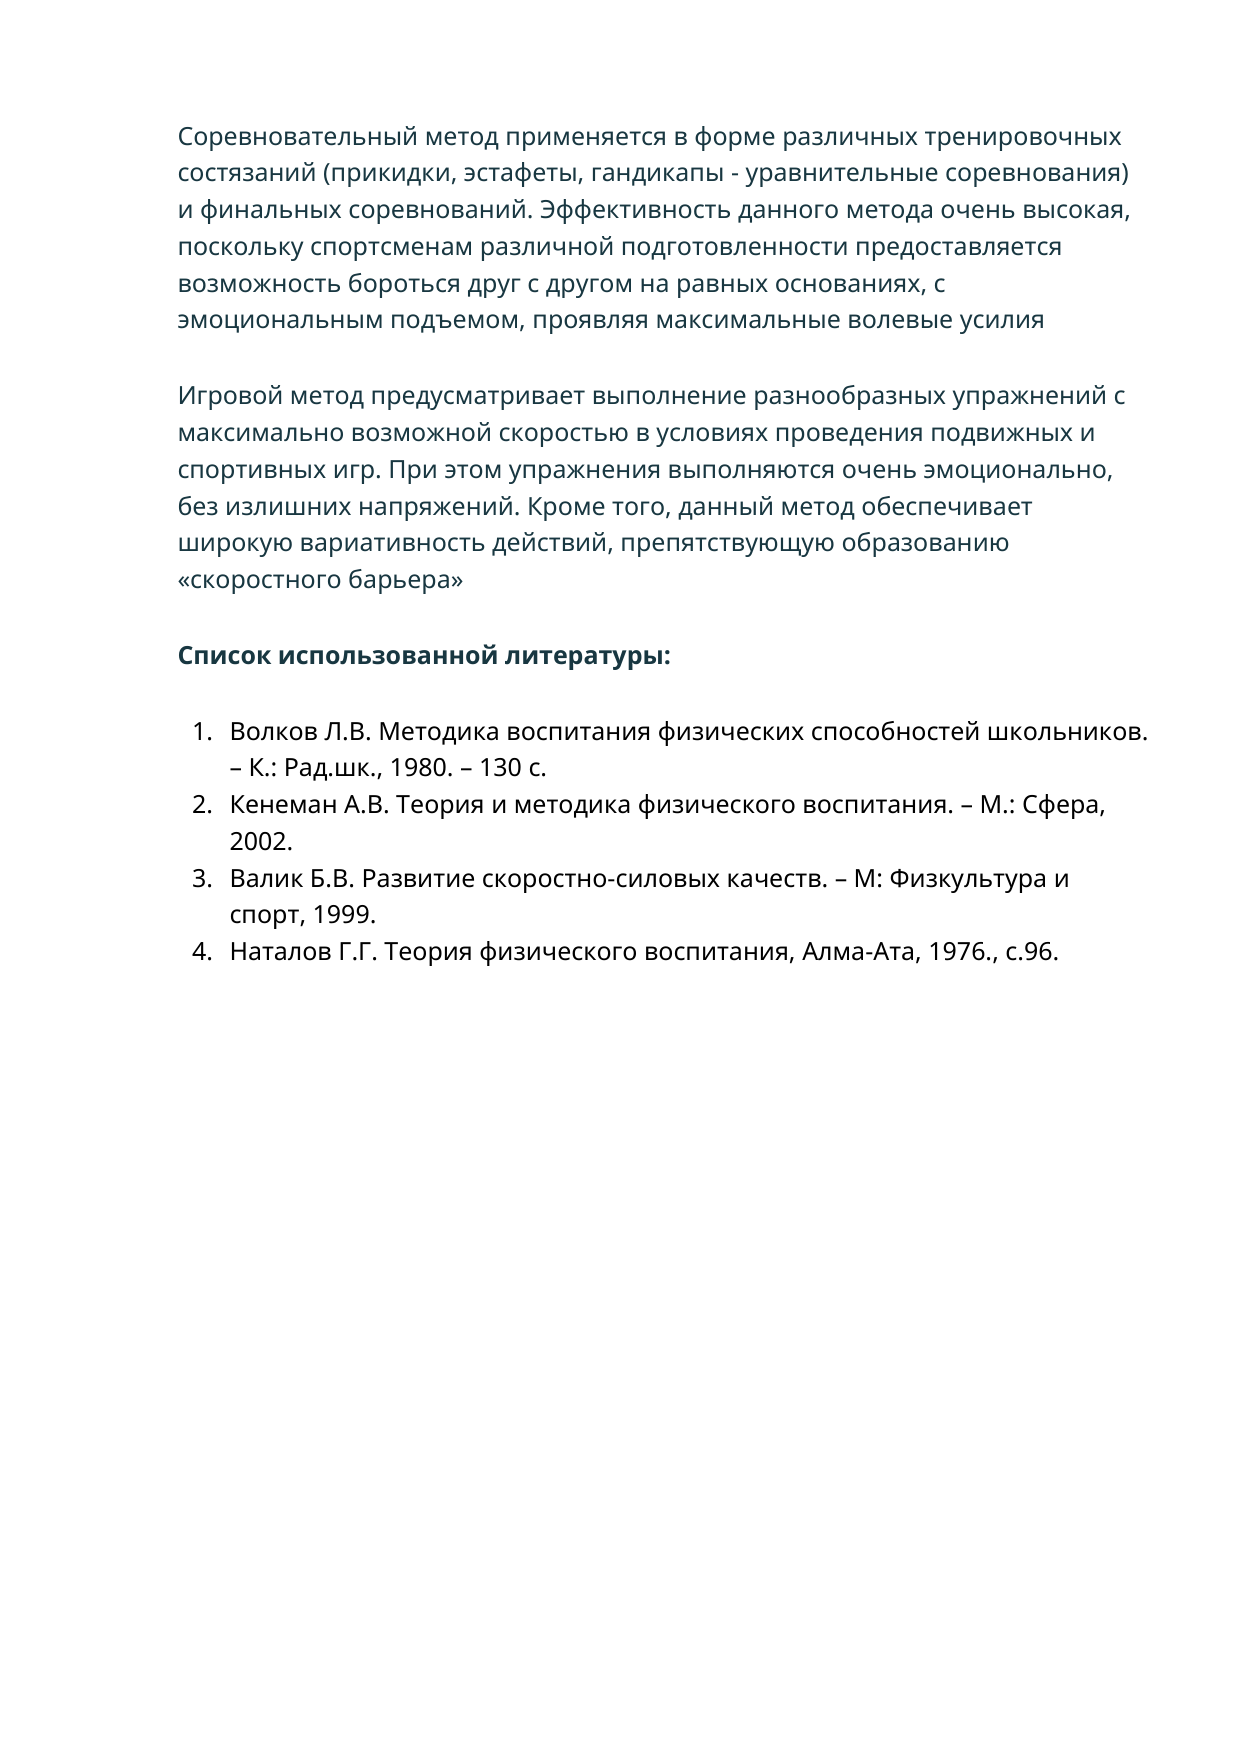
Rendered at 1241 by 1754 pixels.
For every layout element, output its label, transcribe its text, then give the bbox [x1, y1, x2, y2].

list Кенеман А.В. Теория и методика физического воспитания. – М.: Сфера, 2002. [192, 787, 1152, 858]
list Валик Б.В. Развитие скоростно-силовых качеств. – М: Физкультура и спорт, 1999. [192, 860, 1152, 931]
list Волков Л.В. Методика воспитания физических способностей школьников. – К.: Рад.шк., 1980. – 130 с. [192, 713, 1152, 784]
subtitle Соревновательный метод применяется в форме различных тренировочных состязаний (прикидки, эстафеты, гандикапы - уравнительные соревнования) и финальных соревнований. Эффективность данного метода очень высокая, поскольку спортсменам различной подготовленности предоставляется возможность бороться друг с другом на равных основаниях, с эмоциональным подъемом, проявляя максимальные волевые усилия [177, 118, 1152, 336]
subtitle Список использованной литературы: [177, 637, 1152, 672]
subtitle Игровой метод предусматривает выполнение разнообразных упражнений с максимально возможной скоростью в условиях проведения подвижных и спортивных игр. При этом упражнения выполняются очень эмоционально, без излишних напряжений. Кроме того, данный метод обеспечивает широкую вариативность действий, препятствующую образованию «скоростного барьера» [177, 378, 1152, 596]
list Наталов Г.Г. Теория физического воспитания, Алма-Ата, 1976., с.96. [192, 934, 1152, 968]
